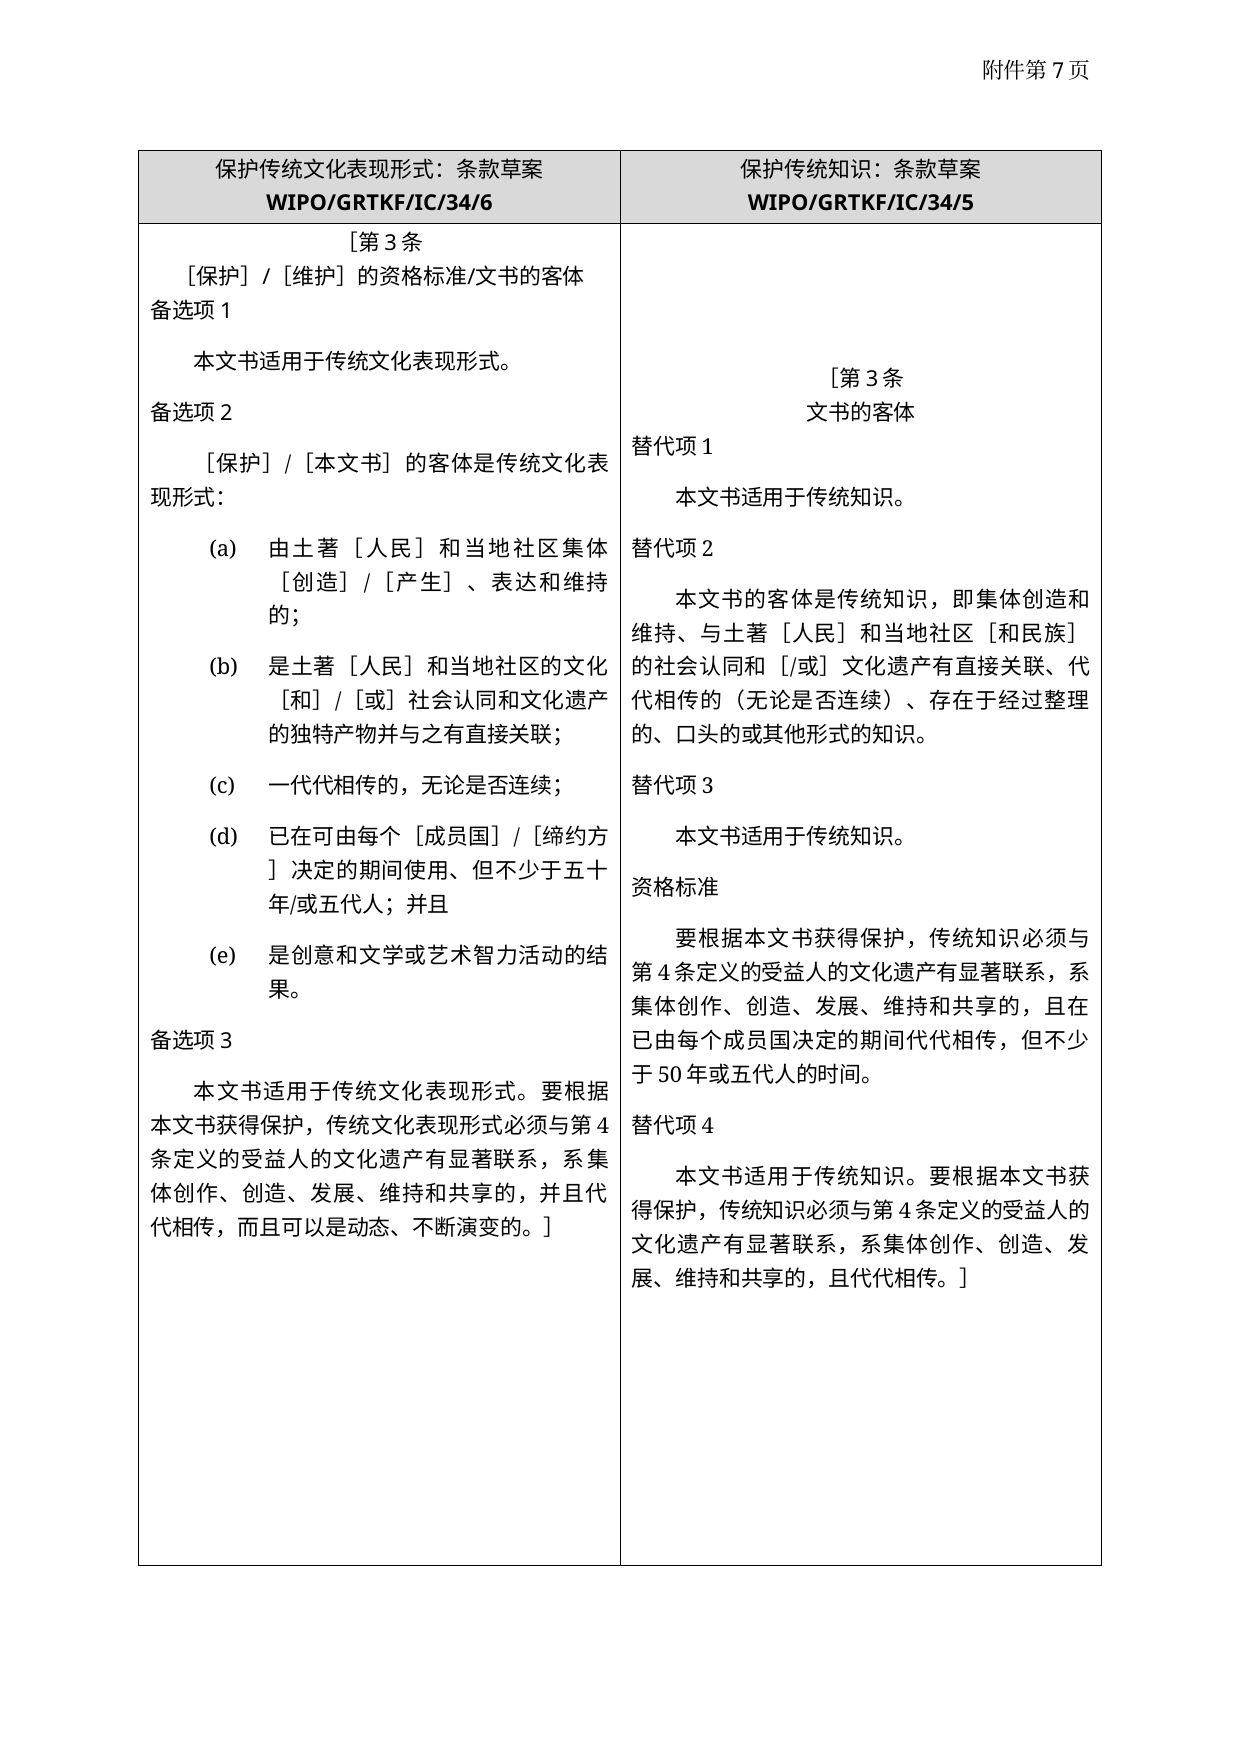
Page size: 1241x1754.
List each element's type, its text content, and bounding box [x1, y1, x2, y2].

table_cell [139, 224, 620, 1565]
table_header 保护传统知识：条款草案 WIPO/GRTKF/IC/34/5 [621, 151, 1101, 223]
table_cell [621, 224, 1101, 1565]
table_header 保护传统文化表现形式：条款草案 WIPO/GRTKF/IC/34/6 [139, 151, 620, 223]
